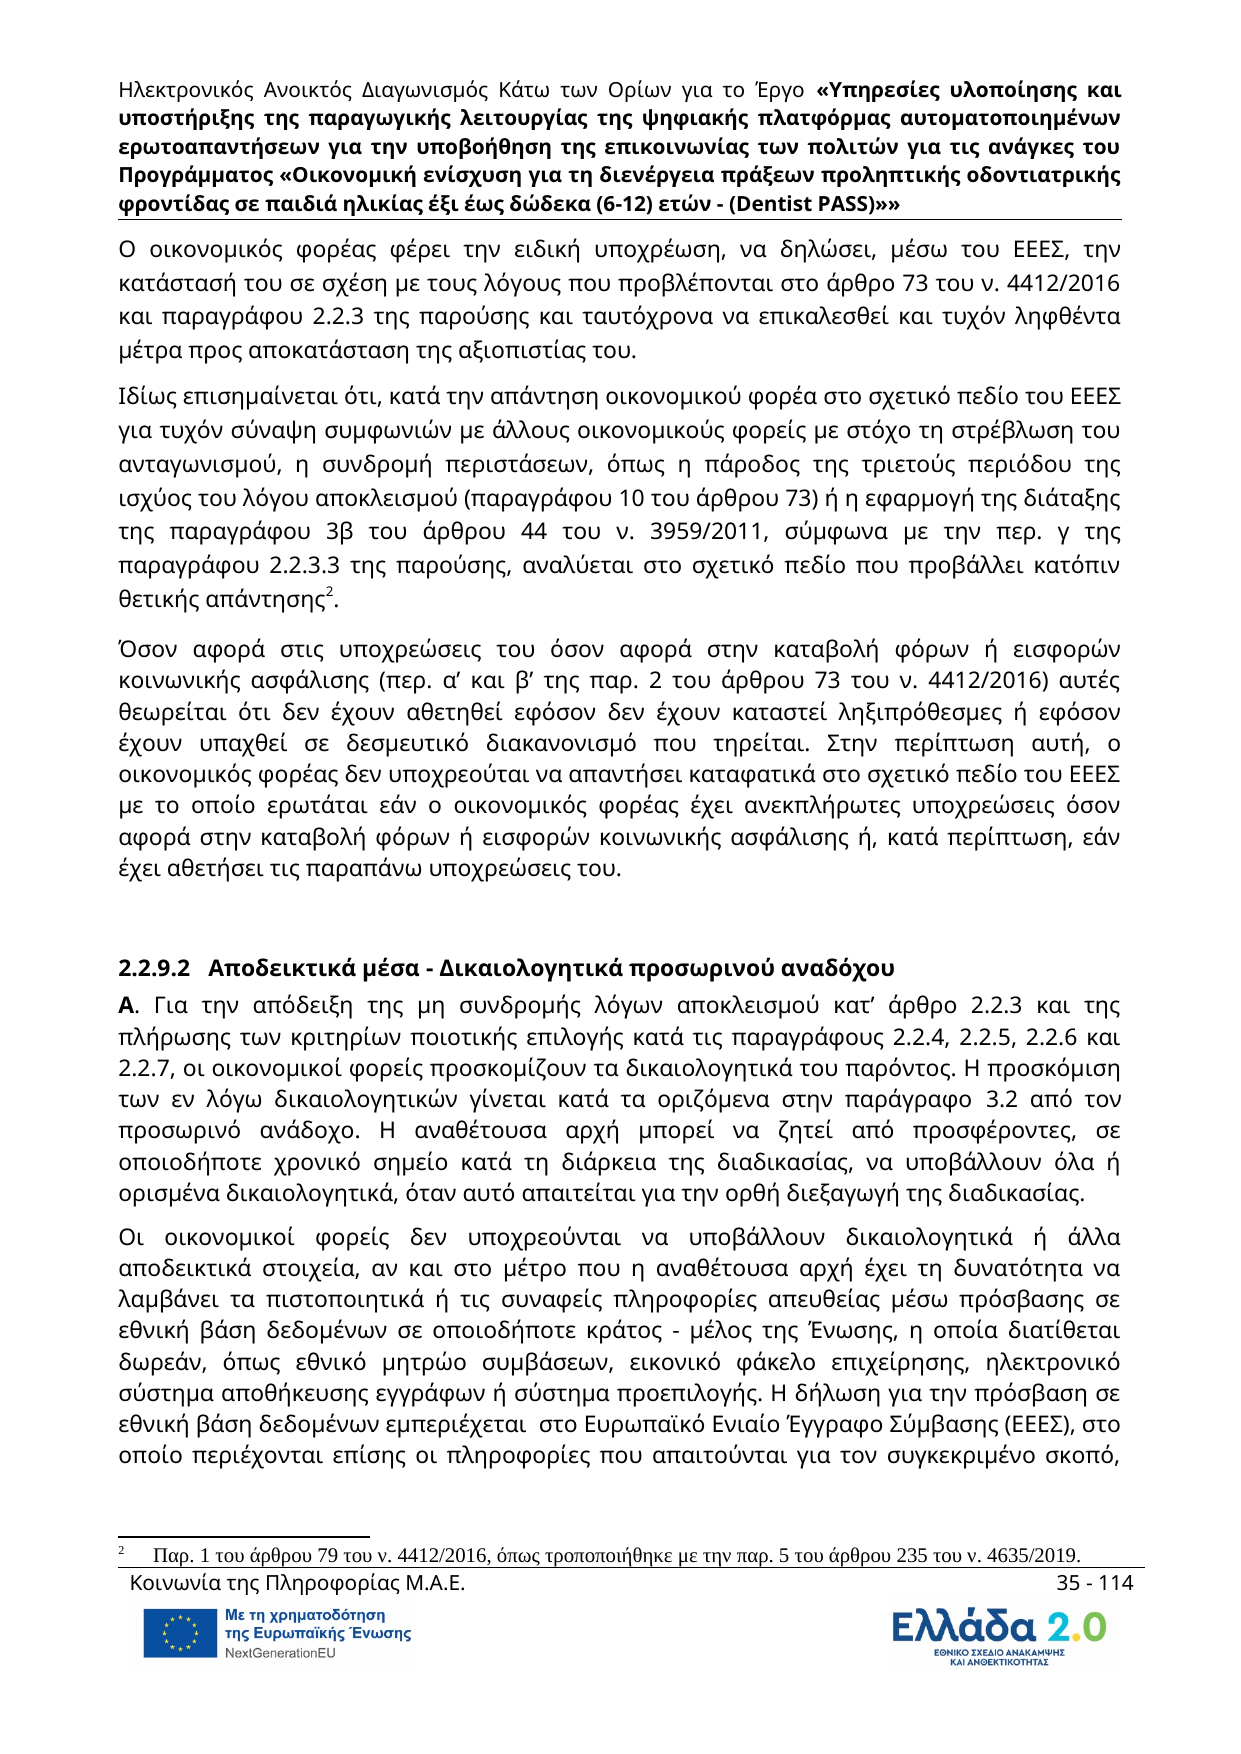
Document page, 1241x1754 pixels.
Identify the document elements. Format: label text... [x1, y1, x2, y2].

subtitle Αποδεικτικά μέσα - Δικαιολογητικά προσωρινού αναδόχου [118, 952, 1122, 983]
text Ιδίως επισημαίνεται ότι, κατά την απάντηση οικονομικού φορέα στο σχετικό πεδίο του ΕΕΕΣ για τυχόν σύναψη συμφωνιών με άλλους οικονομικούς φορείς με στόχο τη στρέβλωση του ανταγωνισμού, η συνδρομή περιστάσεων, όπως η πάροδος της τριετούς περιόδου της ισχύος του λόγου αποκλεισμού (παραγράφου 10 του άρθρου 73) ή η εφαρμογή της διάταξης της παραγράφου 3β του άρθρου 44 του ν. 3959/2011, σύμφωνα με την περ. γ της παραγράφου 2.2.3.3 της παρούσης, αναλύεται στο σχετικό πεδίο που προβάλλει κατόπιν θετικής απάντησης. [118, 380, 1122, 614]
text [118, 1221, 1122, 1471]
text Α. Για την απόδειξη της μη συνδρομής λόγων αποκλεισμού κατ’ άρθρο 2.2.3 και της πλήρωσης των κριτηρίων ποιοτικής επιλογής κατά τις παραγράφους 2.2.4, 2.2.5, 2.2.6 και 2.2.7, οι οικονομικοί φορείς προσκομίζουν τα δικαιολογητικά του παρόντος. Η προσκόμιση των εν λόγω δικαιολογητικών γίνεται κατά τα οριζόμενα στην παράγραφο ‎3.2 από τον προσωρινό ανάδοχο. Η αναθέτουσα αρχή μπορεί να ζητεί από προσφέροντες, σε οποιοδήποτε χρονικό σημείο κατά τη διάρκεια της διαδικασίας, να υποβάλλουν όλα ή ορισμένα δικαιολογητικά, όταν αυτό απαιτείται για την ορθή διεξαγωγή της διαδικασίας. [118, 989, 1122, 1208]
text Όσον αφορά στις υποχρεώσεις του όσον αφορά στην καταβολή φόρων ή εισφορών κοινωνικής ασφάλισης (περ. α’ και β’ της παρ. 2 του άρθρου 73 του ν. 4412/2016) αυτές θεωρείται ότι δεν έχουν αθετηθεί εφόσον δεν έχουν καταστεί ληξιπρόθεσμες ή εφόσον έχουν υπαχθεί σε δεσμευτικό διακανονισμό που τηρείται. Στην περίπτωση αυτή, ο οικονομικός φορέας δεν υποχρεούται να απαντήσει καταφατικά στο σχετικό πεδίο του ΕΕΕΣ με το οποίο ερωτάται εάν ο οικονομικός φορέας έχει ανεκπλήρωτες υποχρεώσεις όσον αφορά στην καταβολή φόρων ή εισφορών κοινωνικής ασφάλισης ή, κατά περίπτωση, εάν έχει αθετήσει τις παραπάνω υποχρεώσεις του. [118, 633, 1122, 883]
text Ο οικονομικός φορέας φέρει την ειδική υποχρέωση, να δηλώσει, μέσω του ΕΕΕΣ, την κατάστασή του σε σχέση με τους λόγους που προβλέπονται στο άρθρο 73 του ν. 4412/2016 και παραγράφου 2.2.3 της παρούσης και ταυτόχρονα να επικαλεσθεί και τυχόν ληφθέντα μέτρα προς αποκατάσταση της αξιοπιστίας του. [118, 233, 1122, 365]
